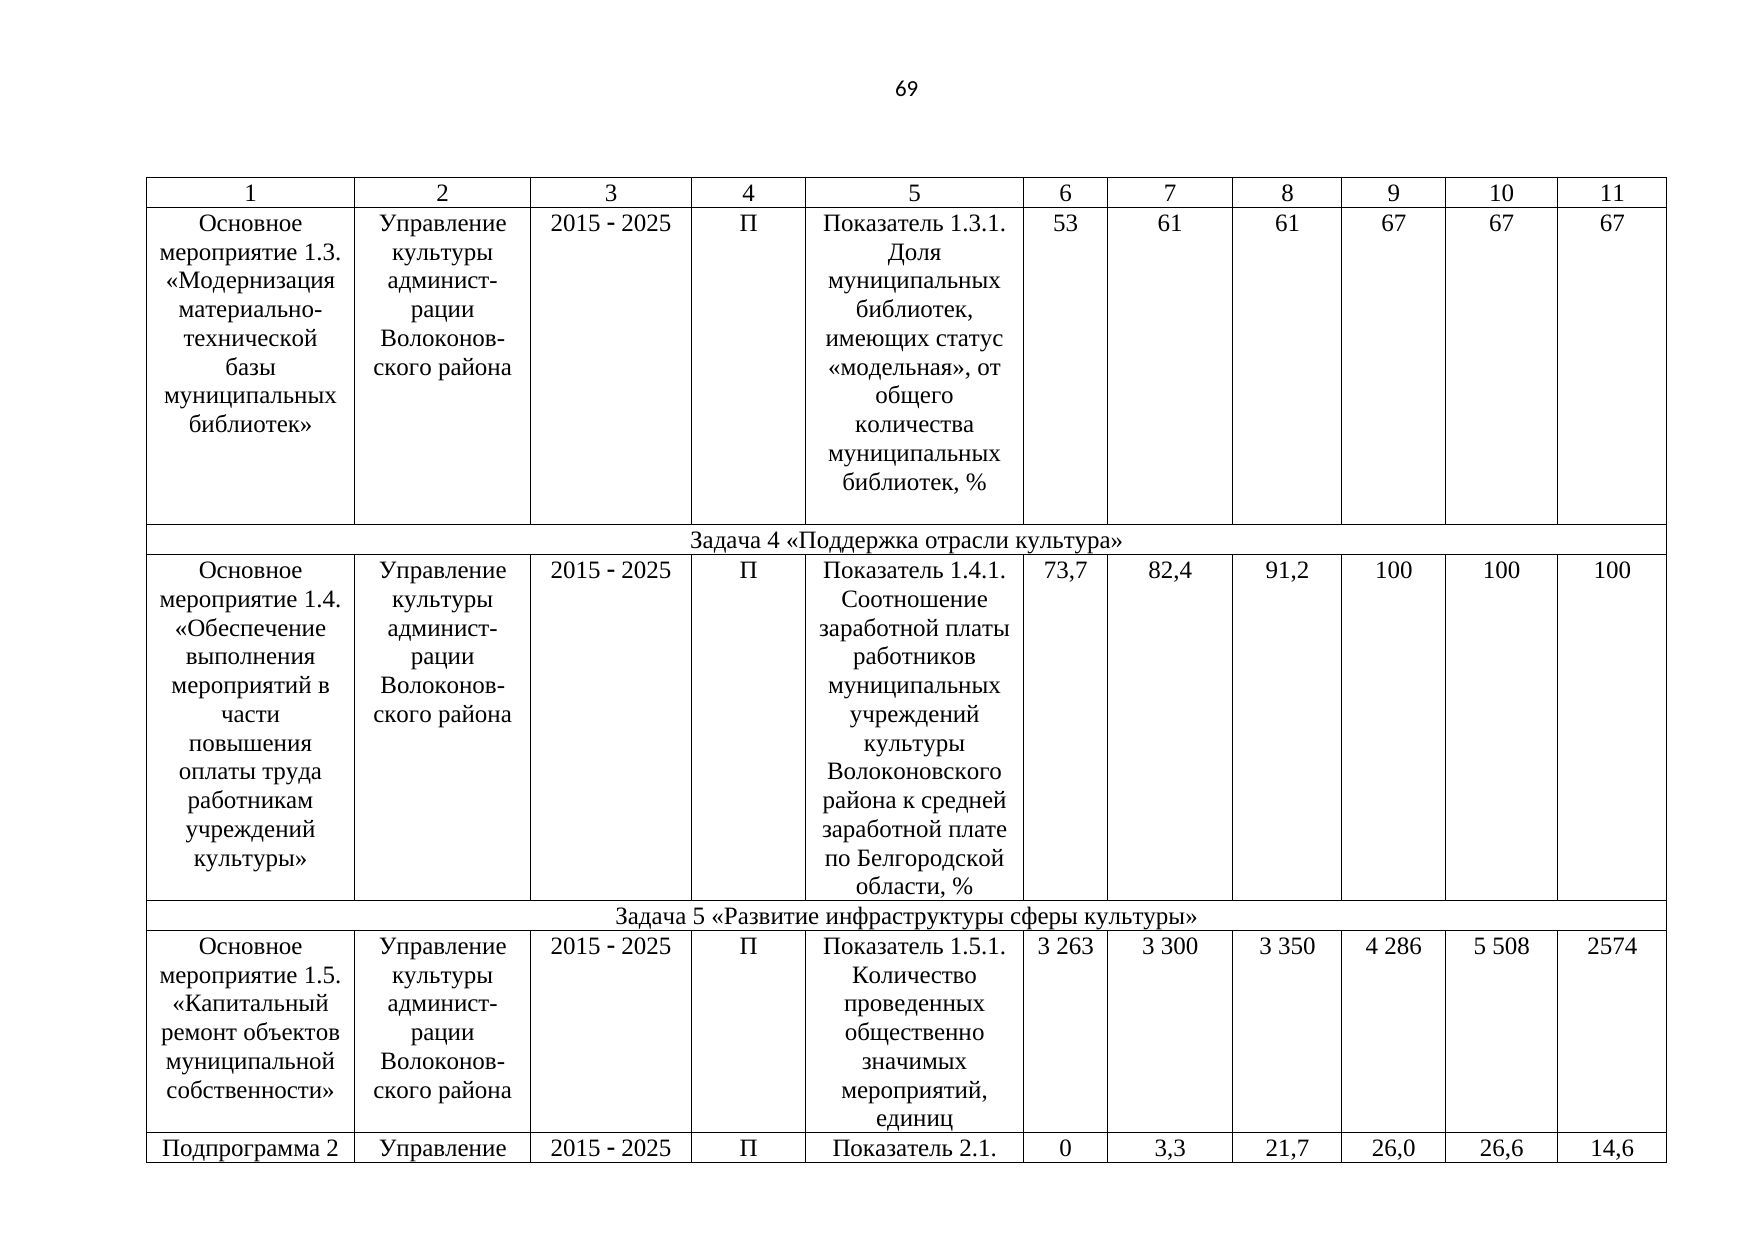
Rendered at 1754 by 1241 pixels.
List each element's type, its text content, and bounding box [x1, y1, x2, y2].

table_cell 3 263 [1024, 931, 1107, 1132]
table_cell 100 [1342, 555, 1445, 900]
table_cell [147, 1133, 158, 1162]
table_cell Основное мероприятие 1.3. «Модернизация материально-технической базы муниципальных библиотек» [147, 208, 354, 524]
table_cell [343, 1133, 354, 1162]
table_cell 5 508 [1446, 931, 1557, 1132]
table_cell Основное мероприятие 1.4. «Обеспечение выполнения мероприятий в части повышения оплаты труда работникам учреждений культуры» [147, 555, 354, 900]
table_cell 67 [1446, 208, 1557, 524]
table_cell Управление культуры админист-рации Волоконов-ского района [355, 931, 530, 1132]
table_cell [355, 208, 530, 524]
table_cell 2574 [1558, 931, 1666, 1132]
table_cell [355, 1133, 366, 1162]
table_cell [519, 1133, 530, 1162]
table_cell 3 350 [1233, 931, 1341, 1132]
table_cell 73,7 [1024, 555, 1107, 900]
table_cell 2015 2025 [531, 931, 691, 1132]
table_cell П [692, 555, 805, 900]
table_cell 53 [1024, 208, 1107, 524]
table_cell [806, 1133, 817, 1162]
table_cell 2015 2025 [531, 208, 691, 524]
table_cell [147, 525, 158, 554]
table_cell 67 [1558, 208, 1666, 524]
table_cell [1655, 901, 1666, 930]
table_cell П [692, 208, 805, 524]
table_cell Основное мероприятие 1.5. «Капитальный ремонт объектов муниципальной собственности» [147, 931, 354, 1132]
table_cell П [692, 931, 805, 1132]
table_cell 2015 2025 [531, 555, 691, 900]
table_cell 100 [1558, 555, 1666, 900]
table_cell 61 [1108, 208, 1232, 524]
table_cell 82,4 [1108, 555, 1232, 900]
table_cell 67 [1342, 208, 1445, 524]
table_cell 100 [1446, 555, 1557, 900]
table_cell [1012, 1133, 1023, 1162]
table_cell 61 [1233, 208, 1341, 524]
table_cell Управление культуры админист-рации Волоконов-ского района [355, 555, 530, 900]
table_cell 4 286 [1342, 931, 1445, 1132]
table_cell 91,2 [1233, 555, 1341, 900]
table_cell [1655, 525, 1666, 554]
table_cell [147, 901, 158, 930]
table_cell 3 300 [1108, 931, 1232, 1132]
